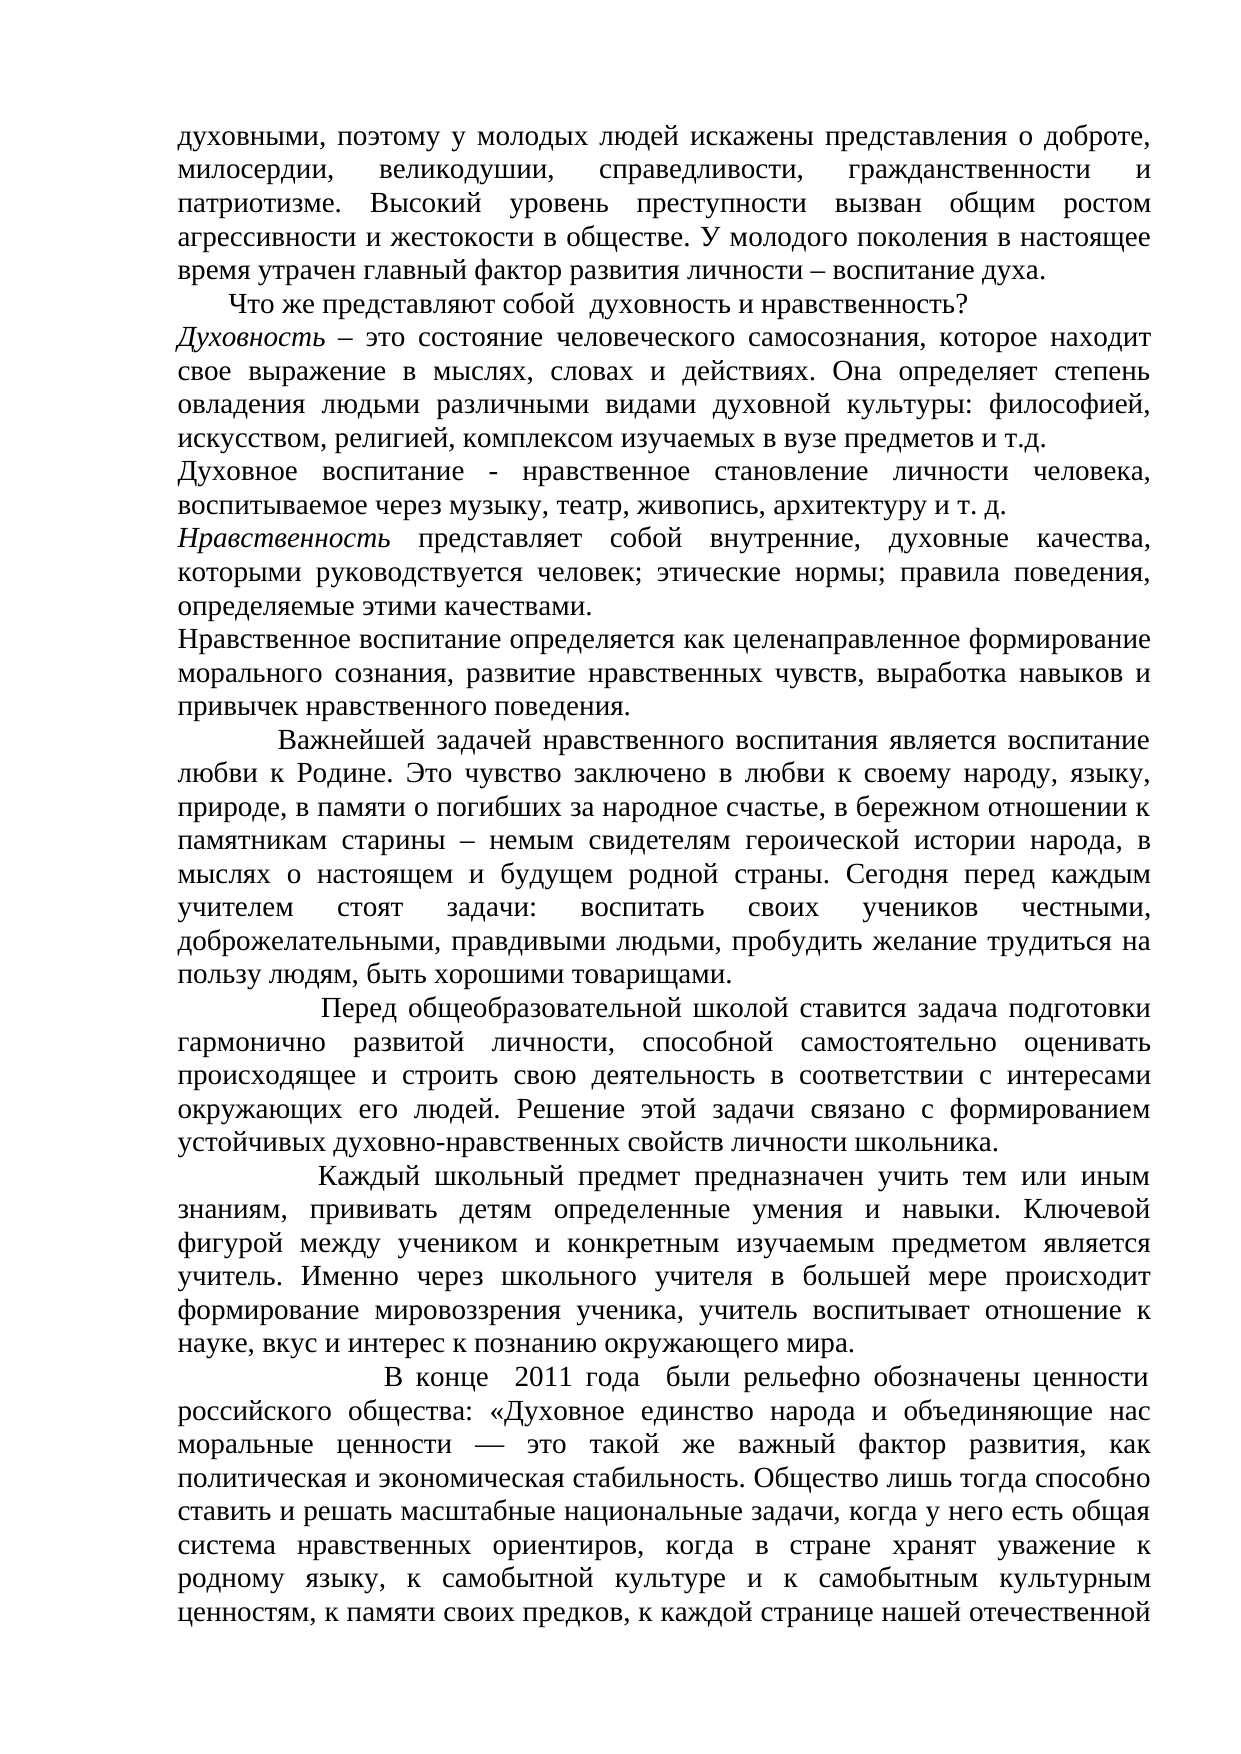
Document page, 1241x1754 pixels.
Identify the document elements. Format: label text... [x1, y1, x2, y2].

text Нравственность представляет собой внутренние, духовные качества, которыми руководствуется человек; этические нормы; правила поведения, определяемые этими качествами. [177, 521, 1152, 621]
text Что же представляют собой духовность и нравственность? [177, 286, 1152, 319]
text Каждый школьный предмет предназначен учить тем или иным знаниям, прививать детям определенные умения и навыки. Ключевой фигурой между учеником и конкретным изучаемым предметом является учитель. Именно через школьного учителя в большей мере происходит формирование мировоззрения ученика, учитель воспитывает отношение к науке, вкус и интерес к познанию окружающего мира. [177, 1158, 1152, 1359]
text Духовное воспитание - нравственное становление личности человека, воспитываемое через музыку, театр, живопись, архитектуру и т. д. [177, 453, 1152, 521]
text Нравственное воспитание определяется как целенаправленное формирование морального сознания, развитие нравственных чувств, выработка навыков и привычек нравственного поведения. [177, 621, 1152, 722]
text Духовность – это состояние человеческого самосознания, которое находит свое выражение в мыслях, словах и действиях. Она определяет степень овладения людьми различными видами духовной культуры: философией, искусством, религией, комплексом изучаемых в вузе предметов и т.д. [177, 319, 1152, 453]
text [177, 1359, 1152, 1627]
text Перед общеобразовательной школой ставится задача подготовки гармонично развитой личности, способной самостоятельно оценивать происходящее и строить свою деятельность в соответствии с интересами окружающих его людей. Решение этой задачи связано с формированием устойчивых духовно-нравственных свойств личности школьника. [177, 990, 1152, 1158]
text Важнейшей задачей нравственного воспитания является воспитание любви к Родине. Это чувство заключено в любви к своему народу, языку, природе, в памяти о погибших за народное счастье, в бережном отношении к памятникам старины – немым свидетелям героической истории народа, в мыслях о настоящем и будущем родной страны. Сегодня перед каждым учителем стоят задачи: воспитать своих учеников честными, доброжелательными, правдивыми людьми, пробудить желание трудиться на пользу людям, быть хорошими товарищами. [177, 722, 1152, 990]
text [177, 118, 1152, 286]
